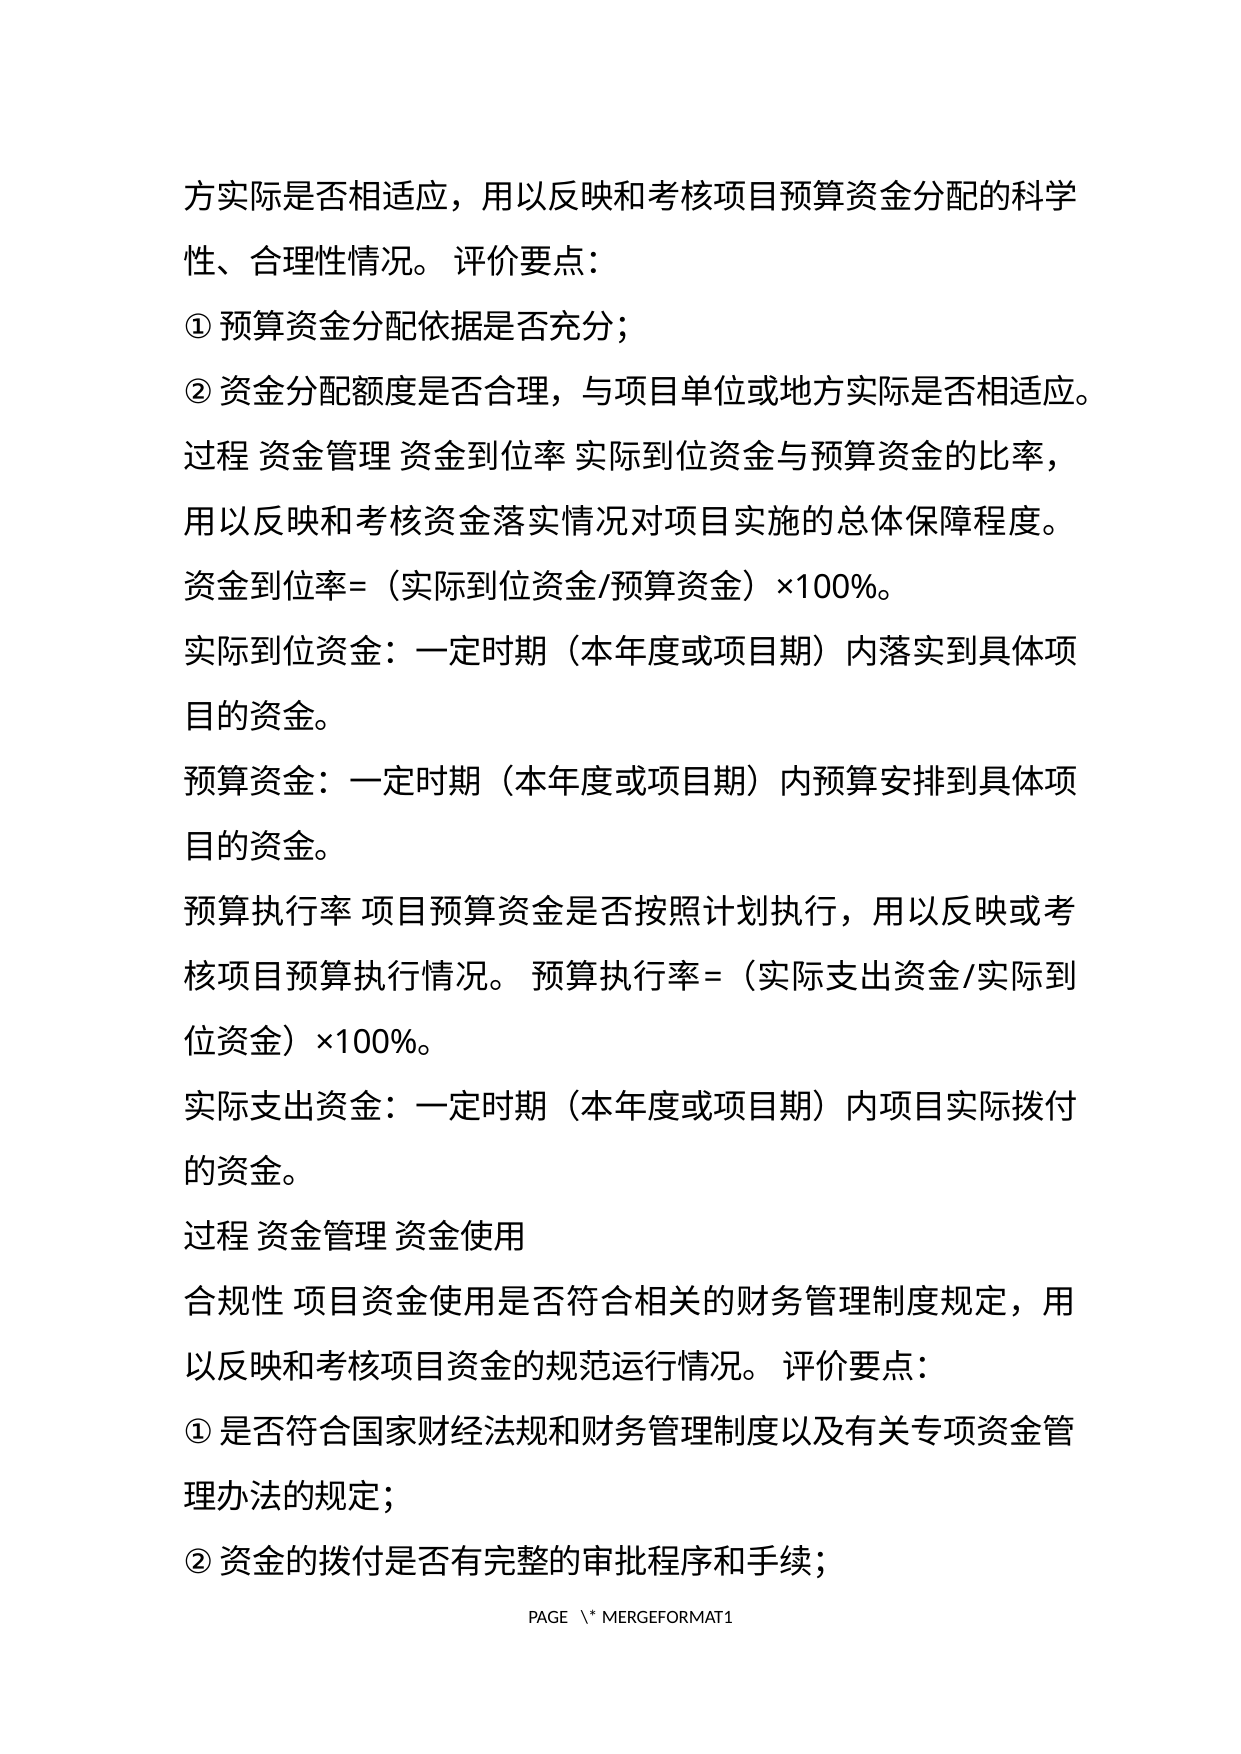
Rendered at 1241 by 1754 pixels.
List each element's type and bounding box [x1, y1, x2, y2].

text [183, 162, 1078, 1592]
